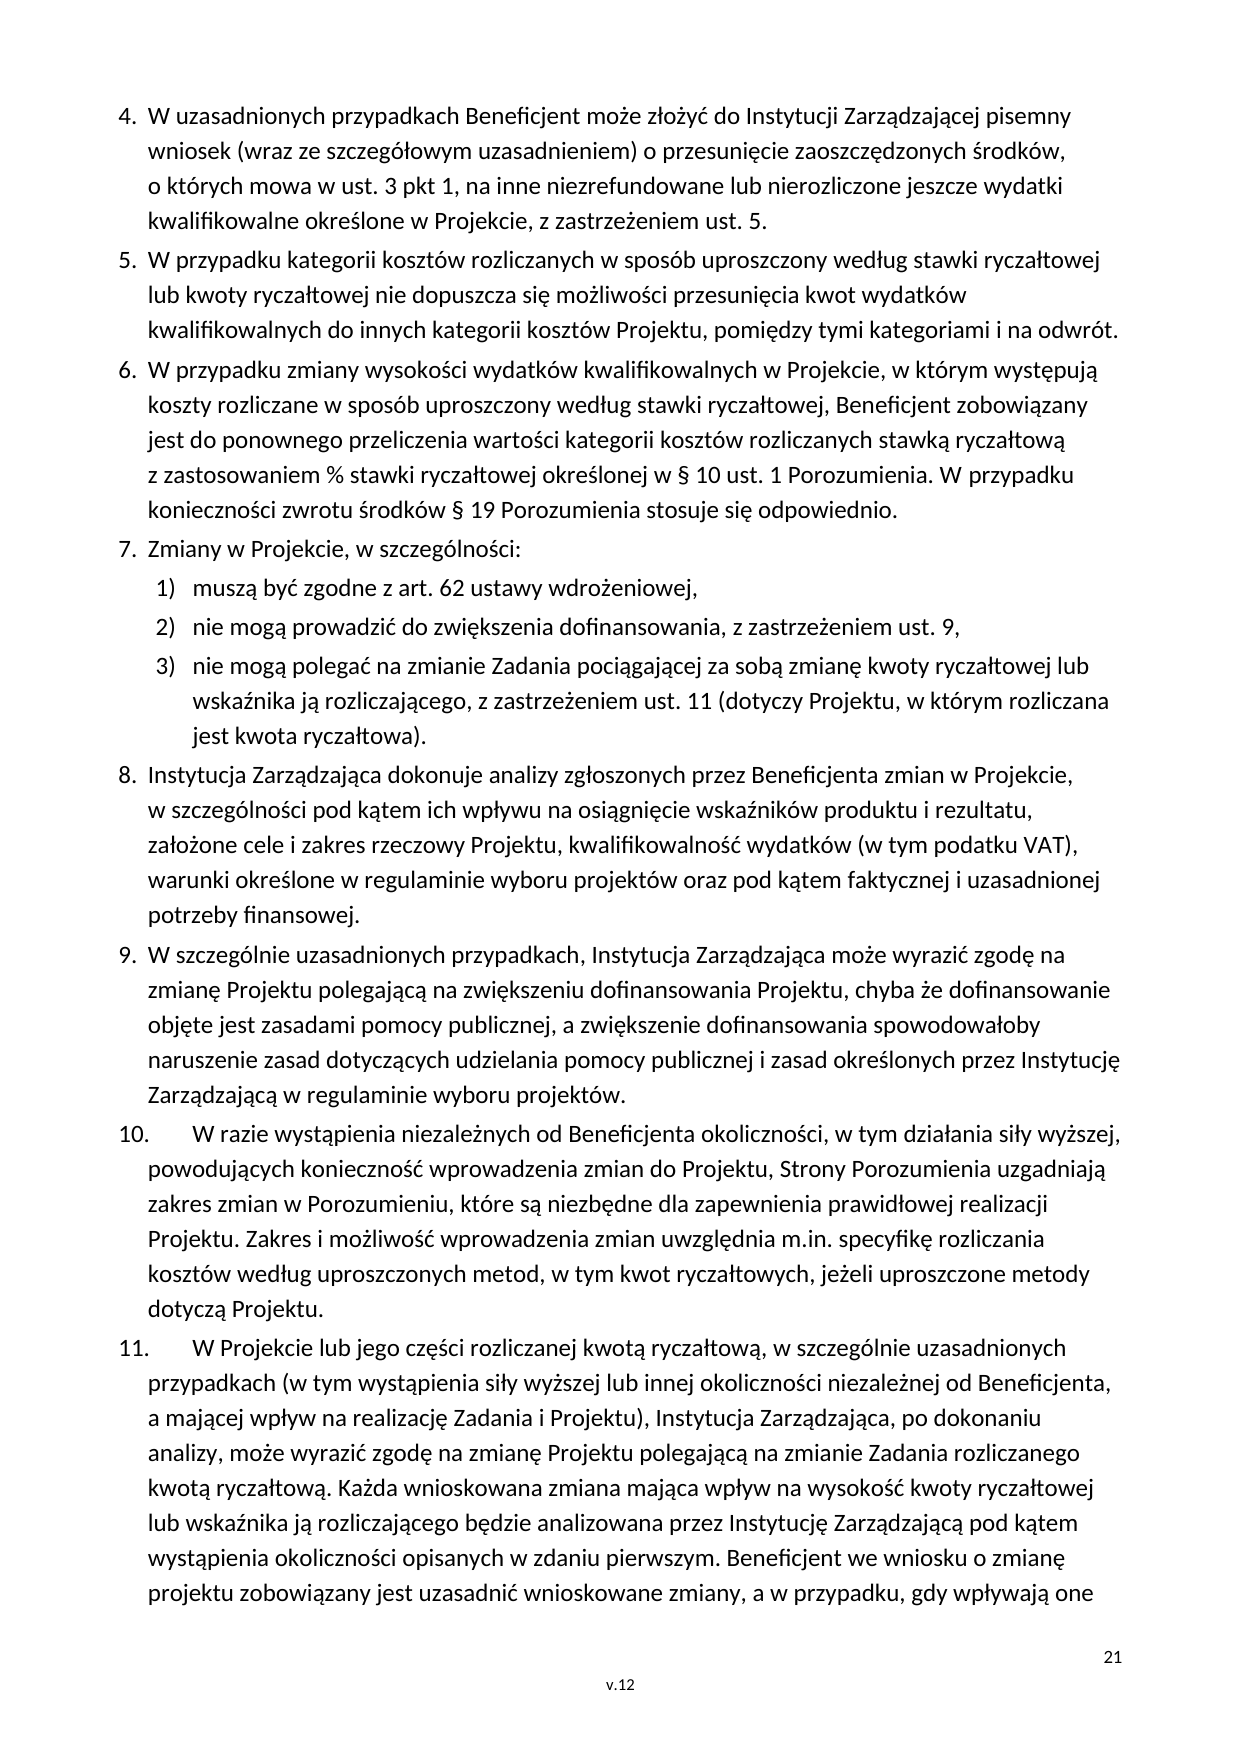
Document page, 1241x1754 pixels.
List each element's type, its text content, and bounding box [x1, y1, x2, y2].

list W szczególnie uzasadnionych przypadkach, Instytucja Zarządzająca może wyrazić zgodę na zmianę Projektu polegającą na zwiększeniu dofinansowania Projektu, chyba że dofinansowanie objęte jest zasadami pomocy publicznej, a zwiększenie dofinansowania spowodowałoby naruszenie zasad dotyczących udzielania pomocy publicznej i zasad określonych przez Instytucję Zarządzającą w regulaminie wyboru projektów. [118, 939, 1122, 1109]
list Instytucja Zarządzająca dokonuje analizy zgłoszonych przez Beneficjenta zmian w Projekcie, w szczególności pod kątem ich wpływu na osiągnięcie wskaźników produktu i rezultatu, założone cele i zakres rzeczowy Projektu, kwalifikowalność wydatków (w tym podatku VAT), warunki określone w regulaminie wyboru projektów oraz pod kątem faktycznej i uzasadnionej potrzeby finansowej. [118, 759, 1122, 930]
list W przypadku zmiany wysokości wydatków kwalifikowalnych w Projekcie, w którym występują koszty rozliczane w sposób uproszczony według stawki ryczałtowej, Beneficjent zobowiązany jest do ponownego przeliczenia wartości kategorii kosztów rozliczanych stawką ryczałtową z zastosowaniem % stawki ryczałtowej określonej w § 10 ust. 1 Porozumienia. W przypadku konieczności zwrotu środków § 19 Porozumienia stosuje się odpowiednio. [118, 354, 1122, 524]
list W przypadku kategorii kosztów rozliczanych w sposób uproszczony według stawki ryczałtowej lub kwoty ryczałtowej nie dopuszcza się możliwości przesunięcia kwot wydatków kwalifikowalnych do innych kategorii kosztów Projektu, pomiędzy tymi kategoriami i na odwrót. [118, 244, 1122, 345]
list nie mogą prowadzić do zwiększenia dofinansowania, z zastrzeżeniem ust. 9, [155, 611, 1122, 642]
list W razie wystąpienia niezależnych od Beneficjenta okoliczności, w tym działania siły wyższej, powodujących konieczność wprowadzenia zmian do Projektu, Strony Porozumienia uzgadniają zakres zmian w Porozumieniu, które są niezbędne dla zapewnienia prawidłowej realizacji Projektu. Zakres i możliwość wprowadzenia zmian uwzględnia m.in. specyfikę rozliczania kosztów według uproszczonych metod, w tym kwot ryczałtowych, jeżeli uproszczone metody dotyczą Projektu. [118, 1118, 1122, 1323]
list Zmiany w Projekcie, w szczególności: [118, 533, 1122, 563]
list W uzasadnionych przypadkach Beneficjent może złożyć do Instytucji Zarządzającej pisemny wniosek (wraz ze szczegółowym uzasadnieniem) o przesunięcie zaoszczędzonych środków, o których mowa w ust. 3 pkt 1, na inne niezrefundowane lub nierozliczone jeszcze wydatki kwalifikowalne określone w Projekcie, z zastrzeżeniem ust. 5. [118, 100, 1122, 236]
list muszą być zgodne z art. 62 ustawy wdrożeniowej, [155, 572, 1122, 603]
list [118, 1332, 1122, 1608]
list nie mogą polegać na zmianie Zadania pociągającej za sobą zmianę kwoty ryczałtowej lub wskaźnika ją rozliczającego, z zastrzeżeniem ust. 11 (dotyczy Projektu, w którym rozliczana jest kwota ryczałtowa). [155, 650, 1122, 751]
